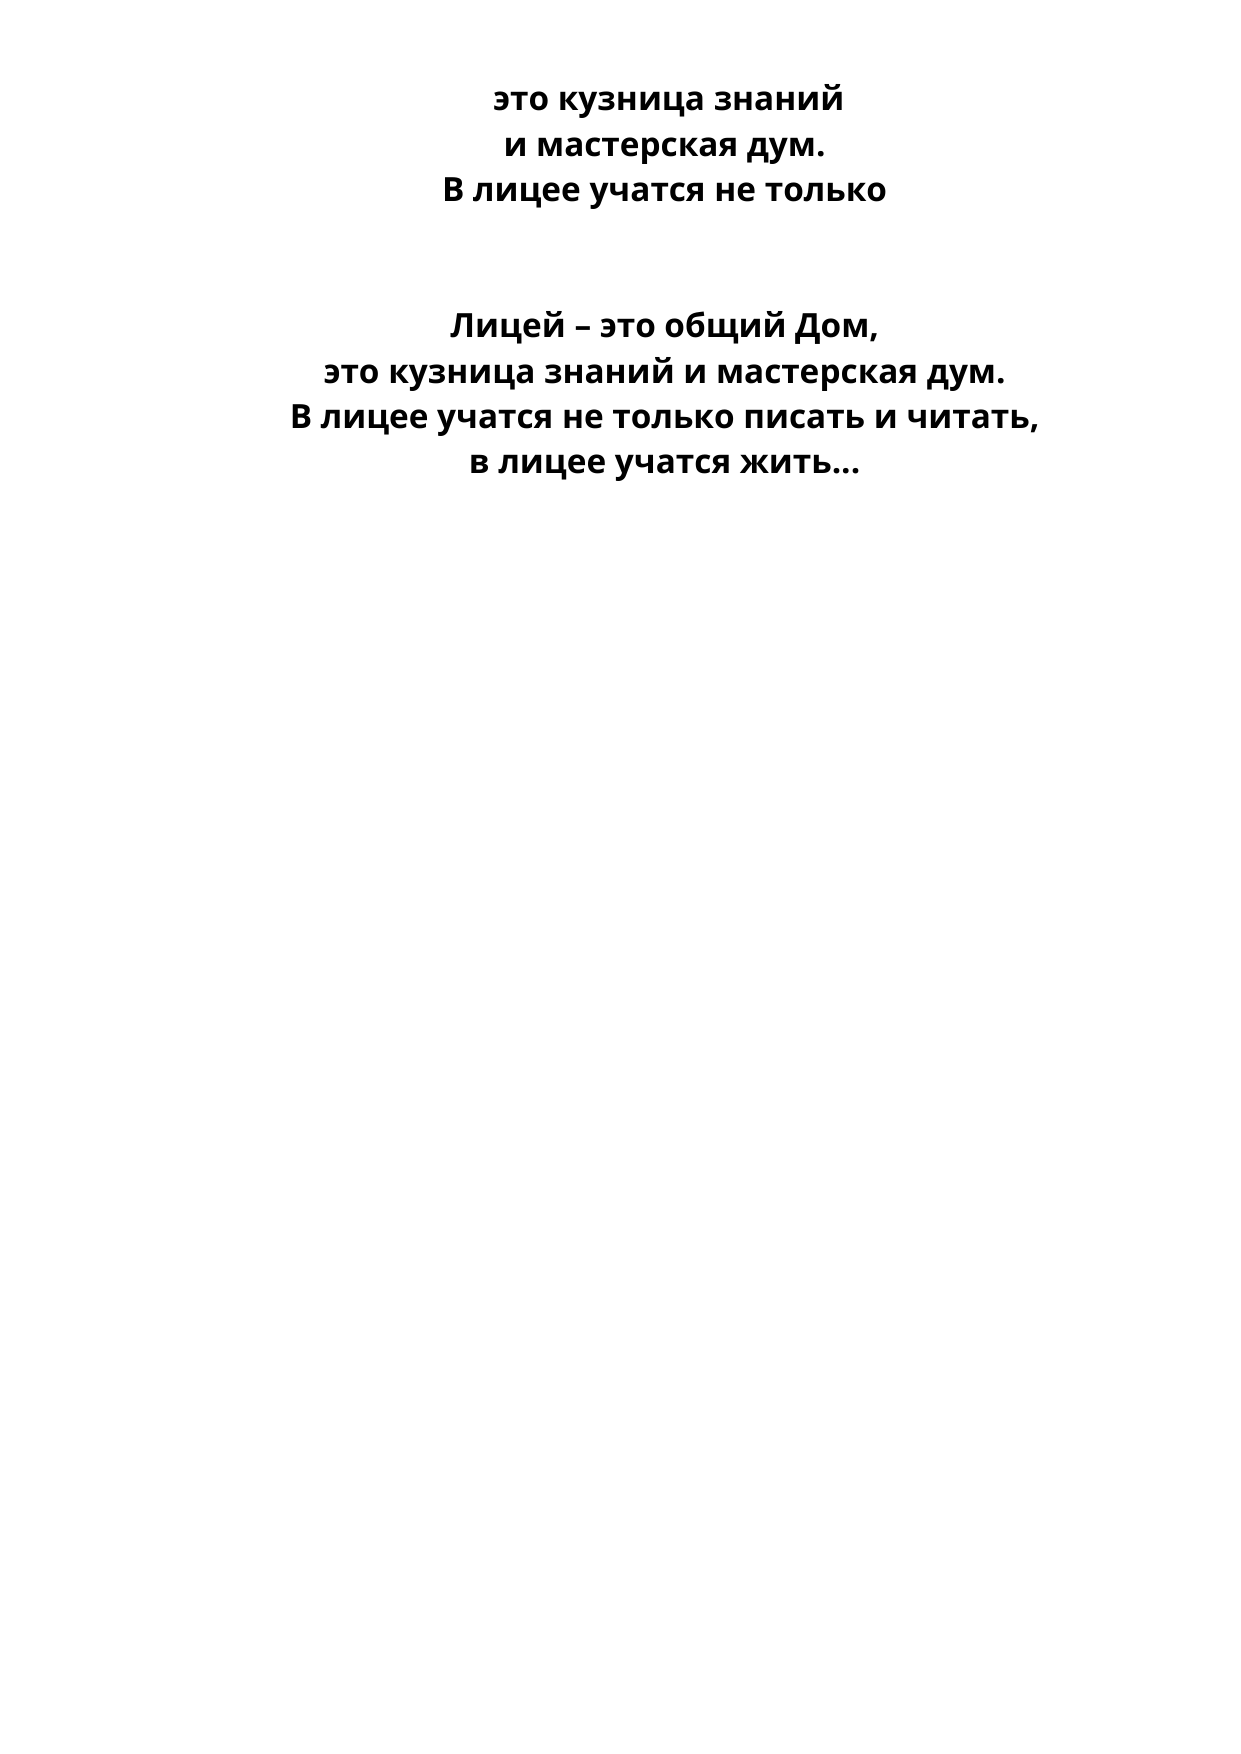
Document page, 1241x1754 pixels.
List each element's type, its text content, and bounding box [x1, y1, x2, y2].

text в лицее учатся жить... [177, 438, 1152, 484]
text В лицее учатся не только писать и читать, [177, 393, 1152, 438]
text это кузница знаний [177, 75, 1152, 120]
text Лицей – это общий Дом, [177, 302, 1152, 347]
text это кузница знаний и мастерская дум. [177, 347, 1152, 393]
text и мастерская дум. [177, 120, 1152, 166]
text В лицее учатся не только [177, 166, 1152, 211]
